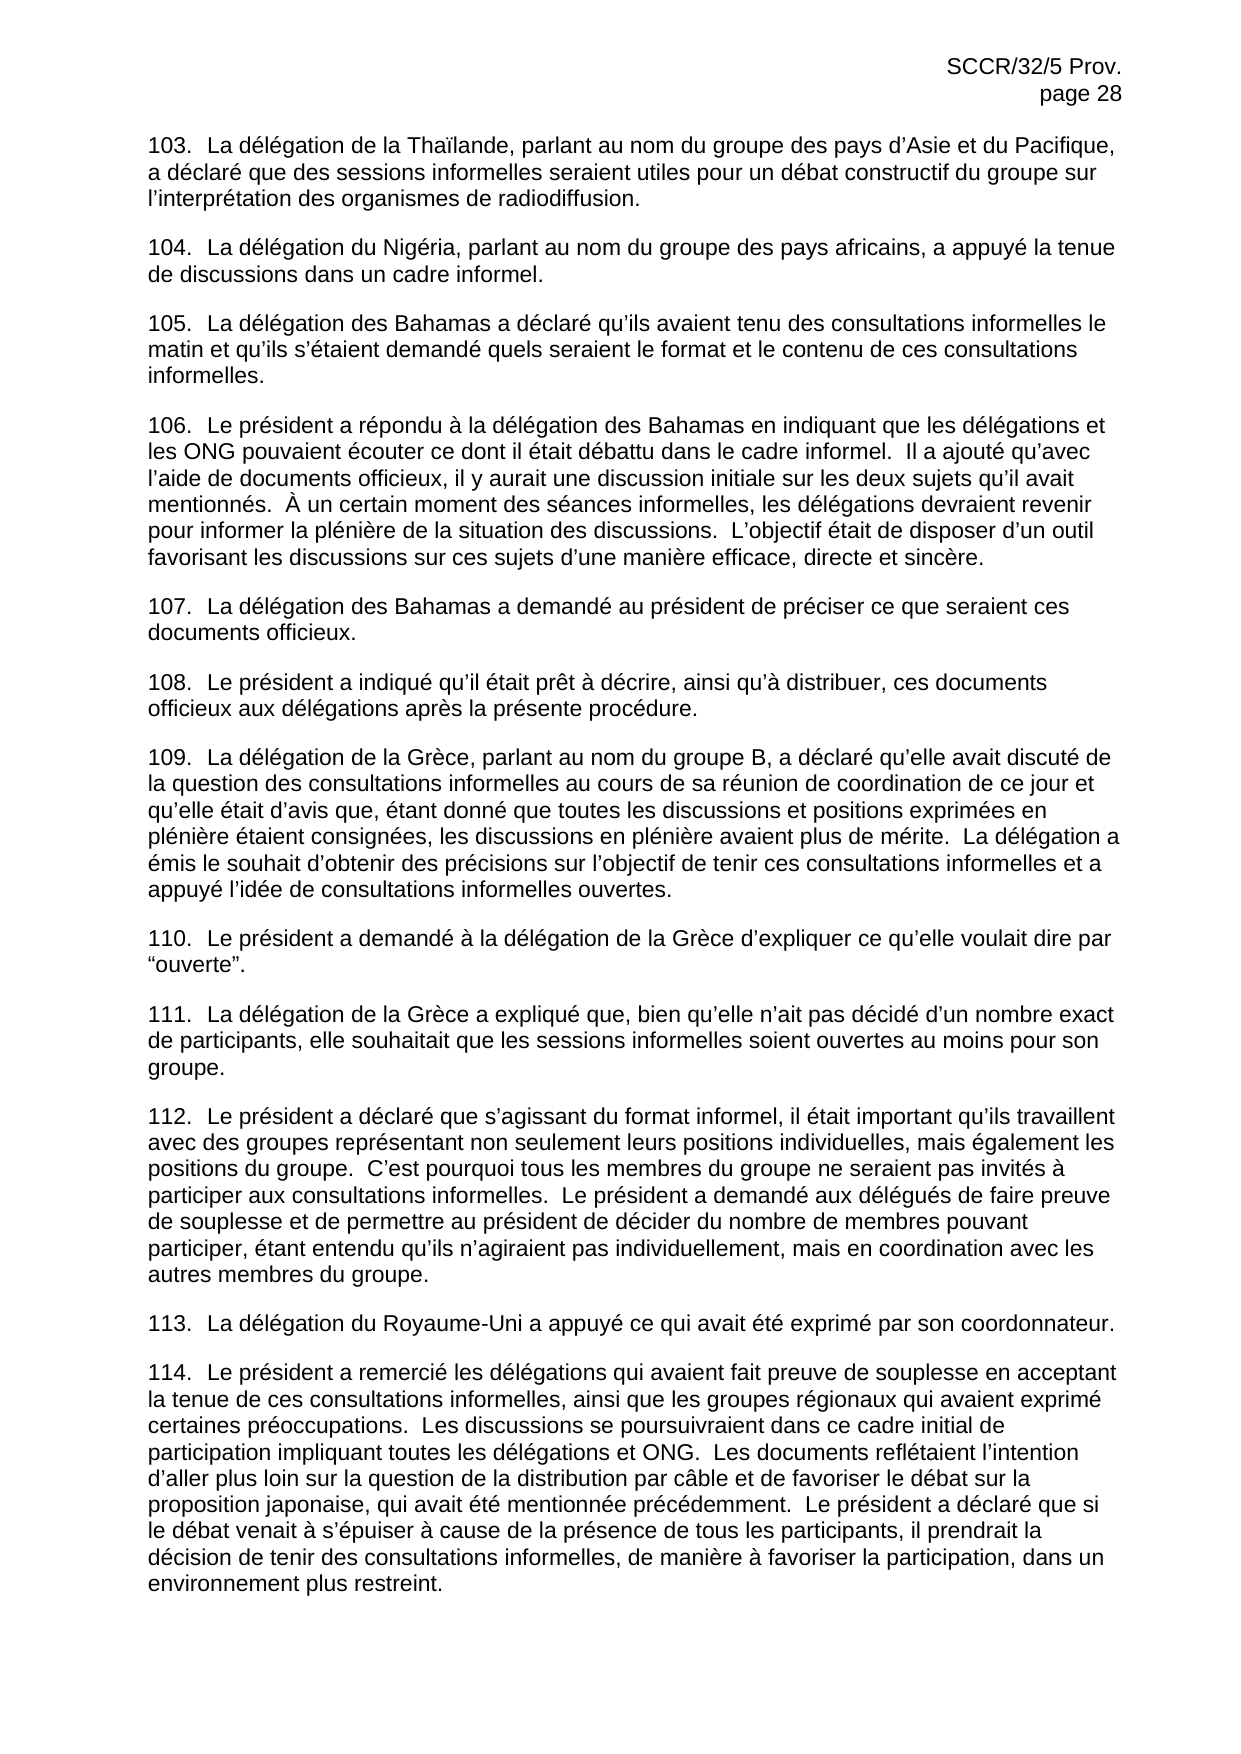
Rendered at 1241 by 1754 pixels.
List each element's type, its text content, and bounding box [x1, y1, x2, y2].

text La délégation de la Thaïlande, parlant au nom du groupe des pays d’Asie et du Pacifique, a déclaré que des sessions informelles seraient utiles pour un débat constructif du groupe sur l’interprétation des organismes de radiodiffusion. [148, 132, 1122, 211]
text La délégation des Bahamas a demandé au président de préciser ce que seraient ces documents officieux. [148, 593, 1122, 646]
text Le président a répondu à la délégation des Bahamas en indiquant que les délégations et les ONG pouvaient écouter ce dont il était débattu dans le cadre informel. Il a ajouté qu’avec l’aide de documents officieux, il y aurait une discussion initiale sur les deux sujets qu’il avait mentionnés. À un certain moment des séances informelles, les délégations devraient revenir pour informer la plénière de la situation des discussions. L’objectif était de disposer d’un outil favorisant les discussions sur ces sujets d’une manière efficace, directe et sincère. [148, 412, 1122, 570]
text La délégation des Bahamas a déclaré qu’ils avaient tenu des consultations informelles le matin et qu’ils s’étaient demandé quels seraient le format et le contenu de ces consultations informelles. [148, 310, 1122, 389]
text Le président a déclaré que s’agissant du format informel, il était important qu’ils travaillent avec des groupes représentant non seulement leurs positions individuelles, mais également les positions du groupe. C’est pourquoi tous les membres du groupe ne seraient pas invités à participer aux consultations informelles. Le président a demandé aux délégués de faire preuve de souplesse et de permettre au président de décider du nombre de membres pouvant participer, étant entendu qu’ils n’agiraient pas individuellement, mais en coordination avec les autres membres du groupe. [148, 1103, 1122, 1287]
text La délégation du Nigéria, parlant au nom du groupe des pays africains, a appuyé la tenue de discussions dans un cadre informel. [148, 234, 1122, 287]
text La délégation du Royaume-Uni a appuyé ce qui avait été exprimé par son coordonnateur. [148, 1310, 1122, 1336]
text Le président a demandé à la délégation de la Grèce d’expliquer ce qu’elle voulait dire par “ouverte”. [148, 925, 1122, 978]
text La délégation de la Grèce, parlant au nom du groupe B, a déclaré qu’elle avait discuté de la question des consultations informelles au cours de sa réunion de coordination de ce jour et qu’elle était d’avis que, étant donné que toutes les discussions et positions exprimées en plénière étaient consignées, les discussions en plénière avaient plus de mérite. La délégation a émis le souhait d’obtenir des précisions sur l’objectif de tenir ces consultations informelles et a appuyé l’idée de consultations informelles ouvertes. [148, 744, 1122, 902]
text Le président a remercié les délégations qui avaient fait preuve de souplesse en acceptant la tenue de ces consultations informelles, ainsi que les groupes régionaux qui avaient exprimé certaines préoccupations. Les discussions se poursuivraient dans ce cadre initial de participation impliquant toutes les délégations et ONG. Les documents reflétaient l’intention d’aller plus loin sur la question de la distribution par câble et de favoriser le débat sur la proposition japonaise, qui avait été mentionnée précédemment. Le président a déclaré que si le débat venait à s’épuiser à cause de la présence de tous les participants, il prendrait la décision de tenir des consultations informelles, de manière à favoriser la participation, dans un environnement plus restreint. [148, 1359, 1122, 1597]
text La délégation de la Grèce a expliqué que, bien qu’elle n’ait pas décidé d’un nombre exact de participants, elle souhaitait que les sessions informelles soient ouvertes au moins pour son groupe. [148, 1001, 1122, 1080]
text Le président a indiqué qu’il était prêt à décrire, ainsi qu’à distribuer, ces documents officieux aux délégations après la présente procédure. [148, 668, 1122, 721]
